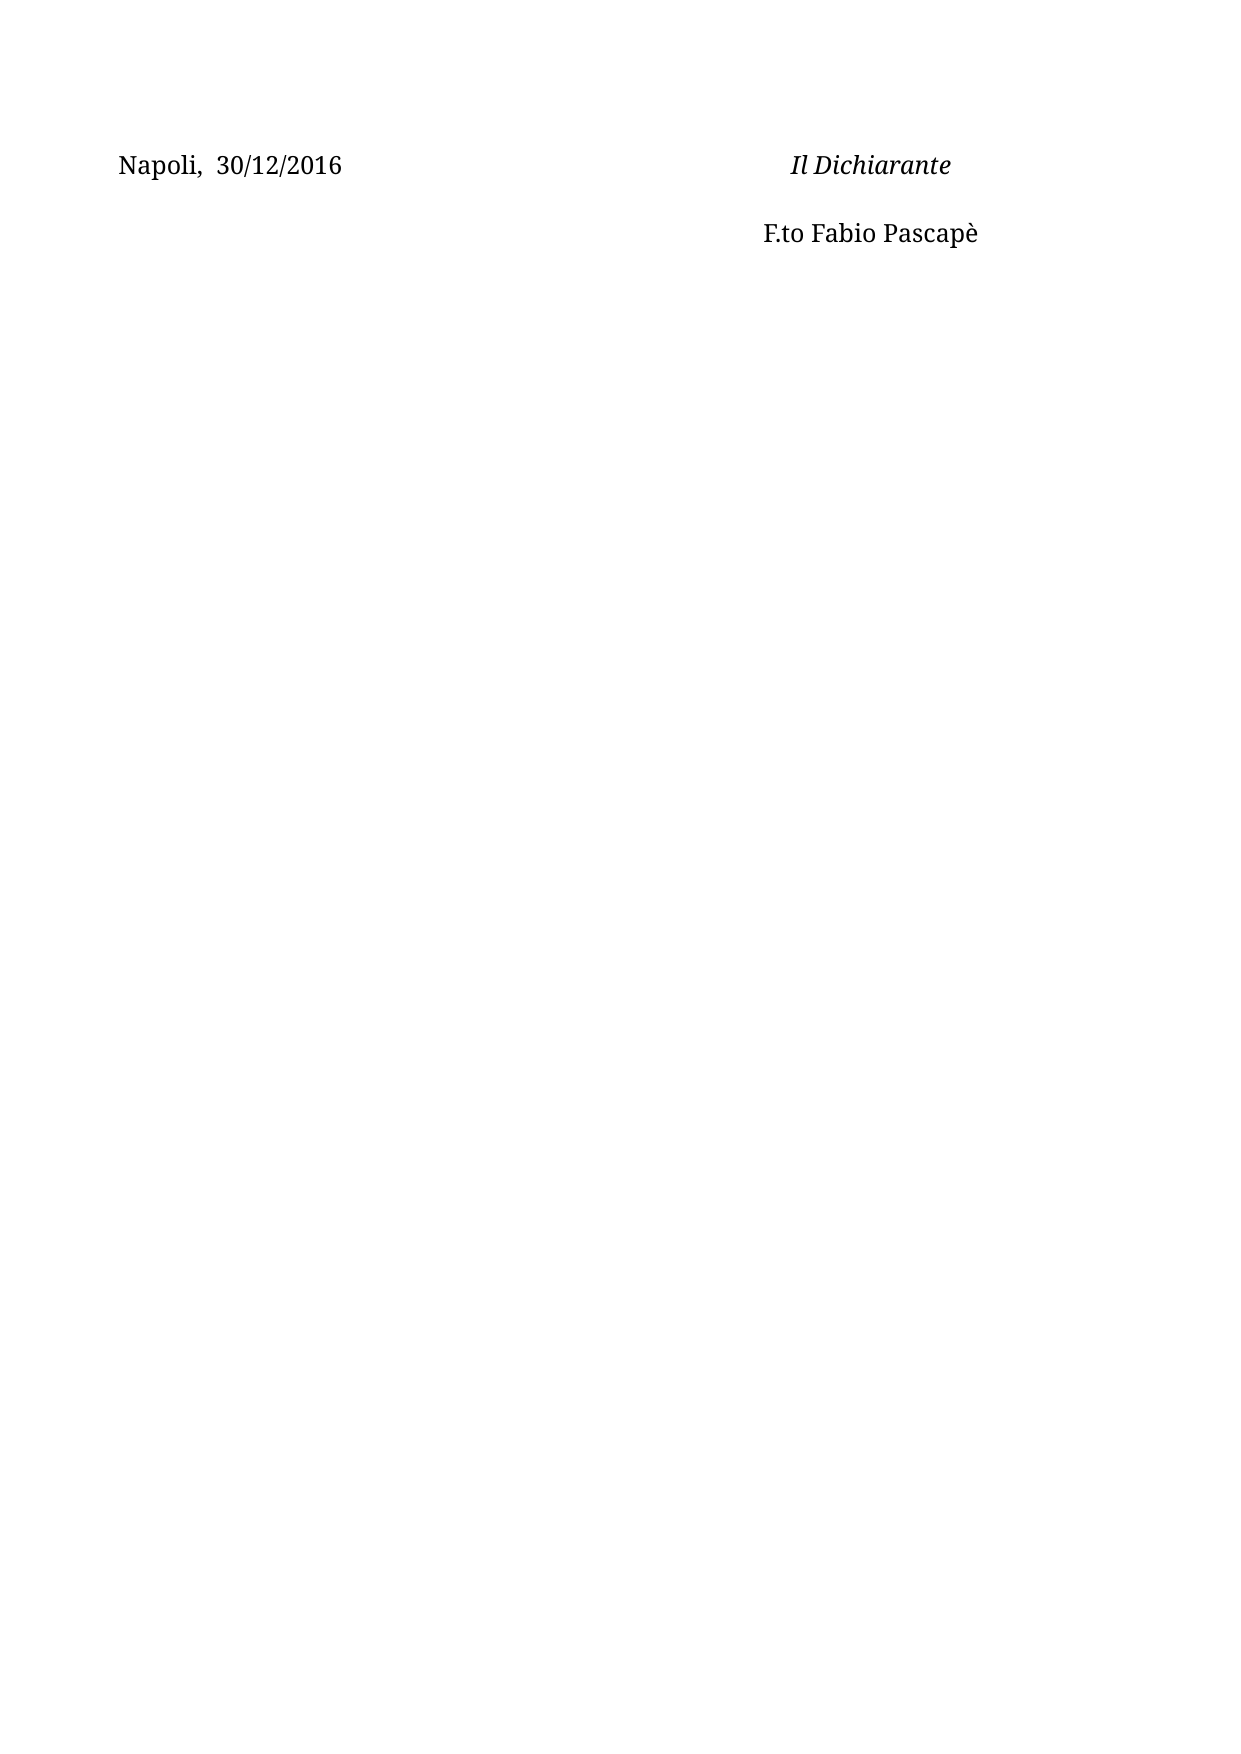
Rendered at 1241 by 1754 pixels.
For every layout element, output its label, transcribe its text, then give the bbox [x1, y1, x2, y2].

table_header Napoli, 30/12/2016 [107, 148, 616, 284]
table_header Il Dichiarante F.to Fabio Pascapè [616, 148, 1125, 284]
